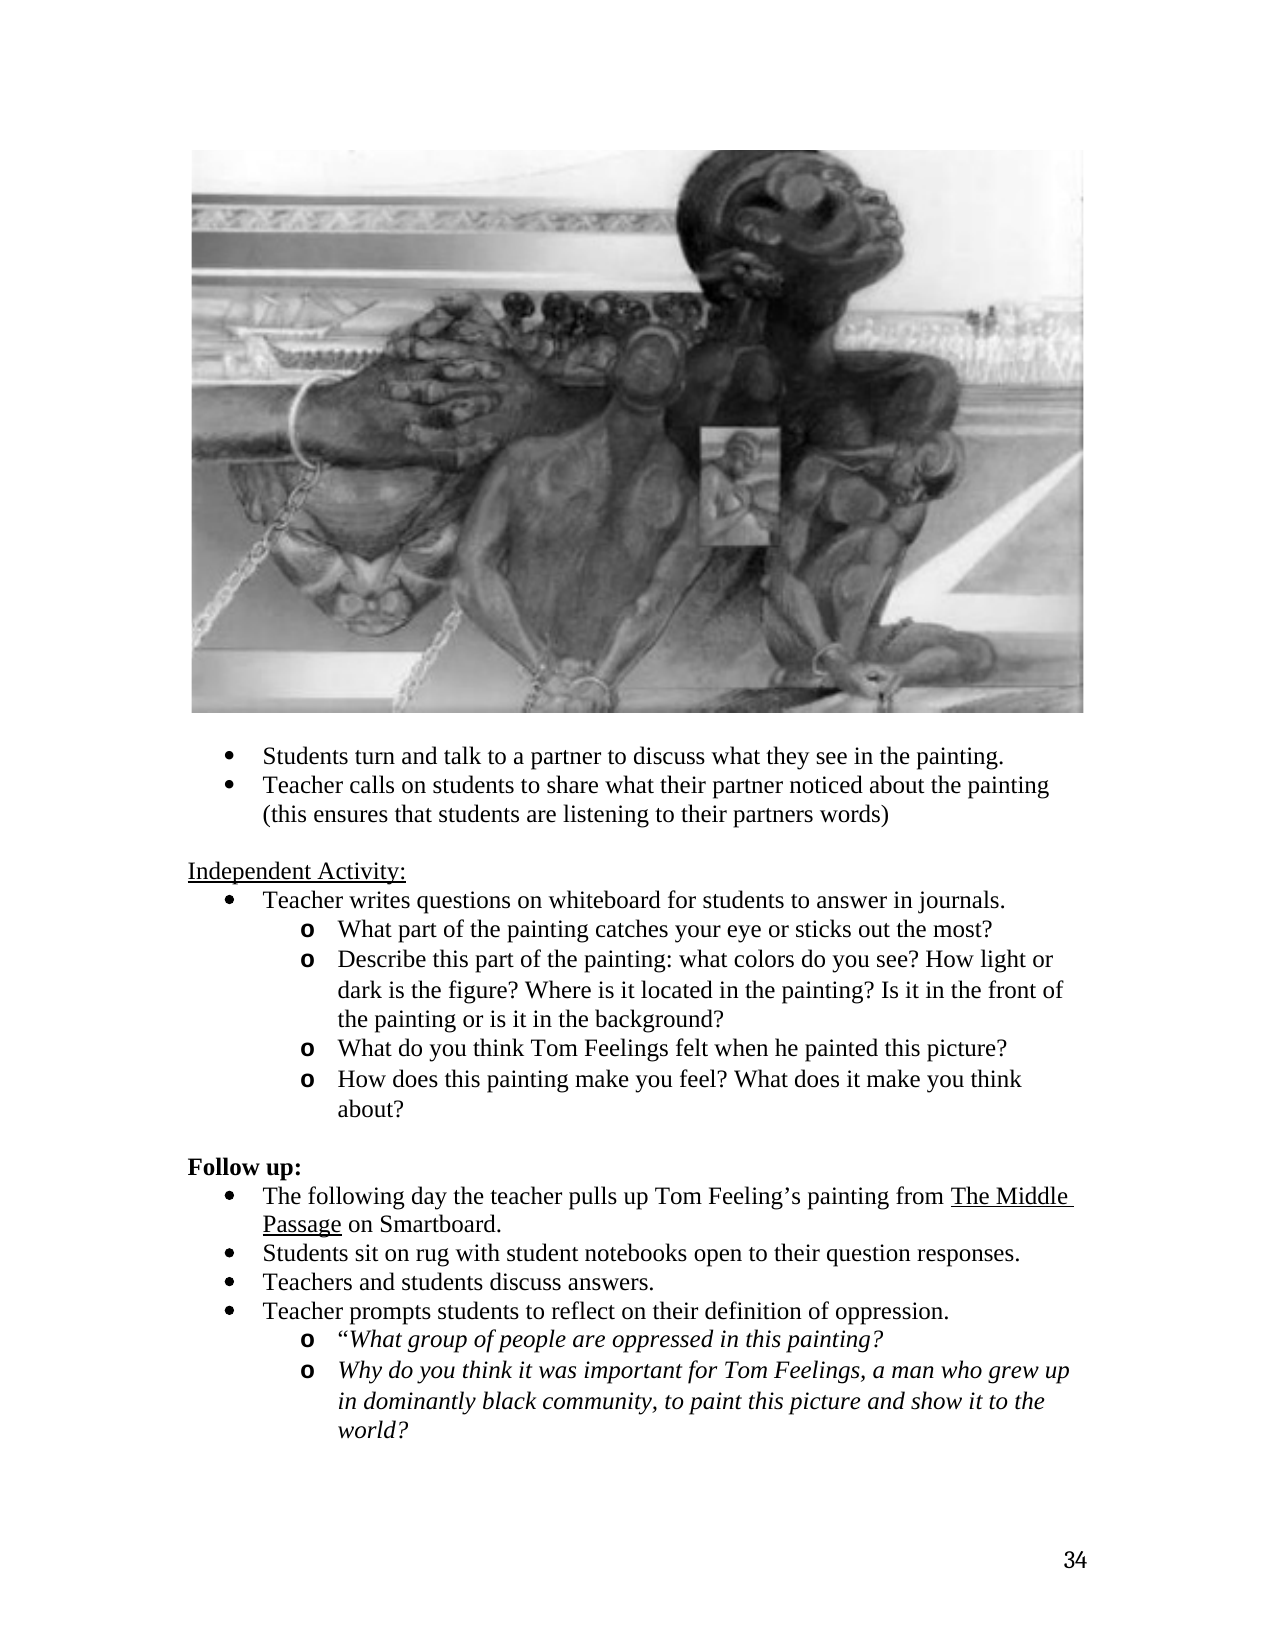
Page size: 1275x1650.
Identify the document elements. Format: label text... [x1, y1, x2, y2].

list Why do you think it was important for Tom Feelings, a man who grew up in dominantly black community, to paint this picture and show it to the world? [300, 1355, 1087, 1444]
list How does this painting make you feel? What does it make you think about? [300, 1064, 1087, 1123]
list The following day the teacher pulls up Tom Feeling’s painting from The Middle Passage on Smartboard. [225, 1181, 1087, 1238]
list Teacher prompts students to reflect on their definition of oppression. [225, 1296, 1087, 1324]
list Teacher writes questions on whiteboard for students to answer in journals. [225, 885, 1087, 914]
picture [191, 150, 1084, 713]
list What do you think Tom Feelings felt when he painted this picture? [300, 1033, 1087, 1064]
text Independent Activity: [187, 856, 1087, 885]
list Describe this part of the painting: what colors do you see? How light or dark is the figure? Where is it located in the painting? Is it in the front of the painting or is it in the background? [300, 944, 1087, 1033]
text Follow up: [187, 1152, 1087, 1181]
list Teacher calls on students to share what their partner noticed about the painting (this ensures that students are listening to their partners words) [225, 770, 1087, 827]
list Students sit on rug with student notebooks open to their question responses. [225, 1238, 1087, 1267]
list Teachers and students discuss answers. [225, 1267, 1087, 1296]
list “What group of people are oppressed in this painting? [300, 1324, 1087, 1355]
list Students turn and talk to a partner to discuss what they see in the painting. [225, 741, 1087, 770]
list What part of the painting catches your eye or sticks out the most? [300, 914, 1087, 944]
